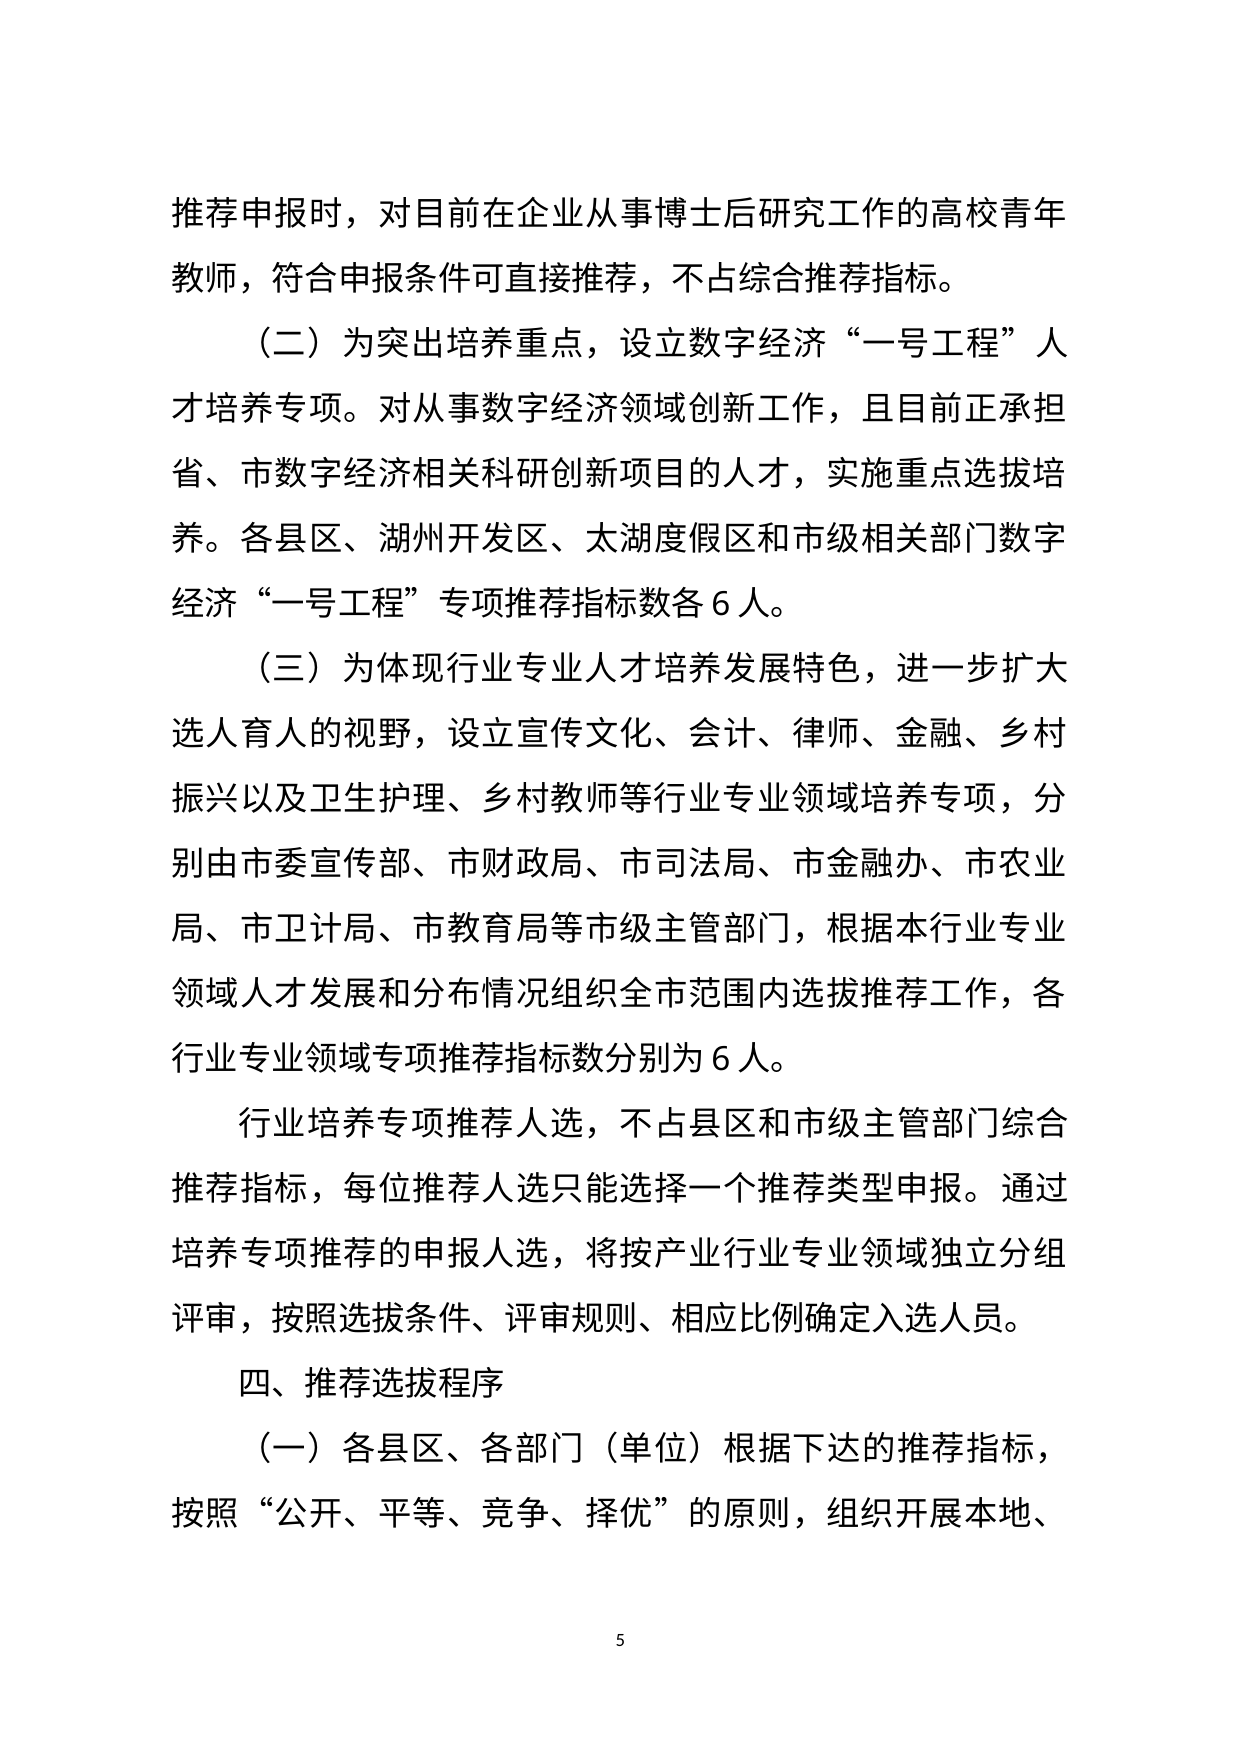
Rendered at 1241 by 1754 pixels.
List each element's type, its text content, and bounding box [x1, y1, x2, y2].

text （二）为突出培养重点，设立数字经济“一号工程”人才培养专项。对从事数字经济领域创新工作，且目前正承担省、市数字经济相关科研创新项目的人才，实施重点选拔培养。各县区、湖州开发区、太湖度假区和市级相关部门数字经济“一号工程”专项推荐指标数各6人。 [171, 308, 1069, 633]
text （三）为体现行业专业人才培养发展特色，进一步扩大选人育人的视野，设立宣传文化、会计、律师、金融、乡村振兴以及卫生护理、乡村教师等行业专业领域培养专项，分别由市委宣传部、市财政局、市司法局、市金融办、市农业局、市卫计局、市教育局等市级主管部门，根据本行业专业领域人才发展和分布情况组织全市范围内选拔推荐工作，各行业专业领域专项推荐指标数分别为6人。 [171, 633, 1069, 1088]
text 行业培养专项推荐人选，不占县区和市级主管部门综合推荐指标，每位推荐人选只能选择一个推荐类型申报。通过培养专项推荐的申报人选，将按产业行业专业领域独立分组评审，按照选拔条件、评审规则、相应比例确定入选人员。 [171, 1088, 1069, 1348]
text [171, 178, 1069, 308]
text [171, 1413, 1069, 1543]
text 四、推荐选拔程序 [171, 1348, 1069, 1413]
